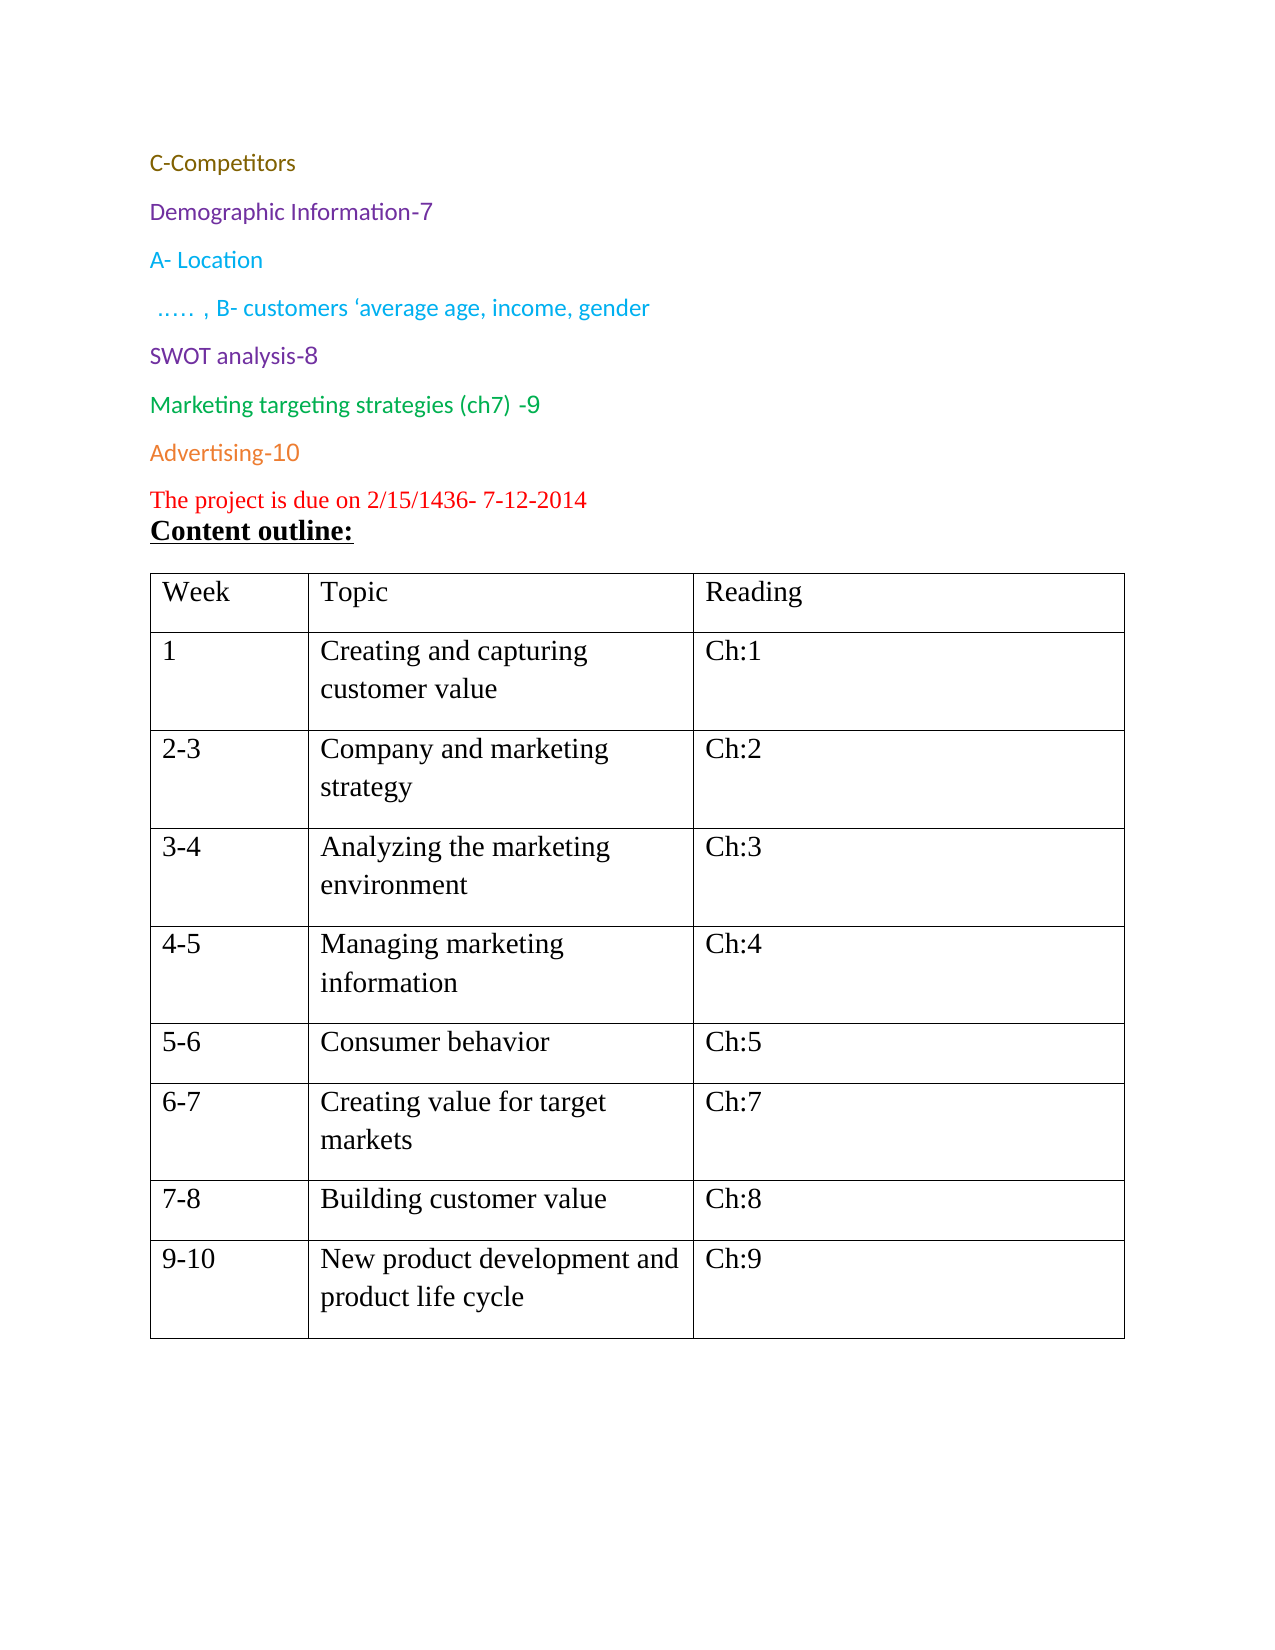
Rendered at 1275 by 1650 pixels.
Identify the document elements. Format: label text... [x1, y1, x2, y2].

table_cell Ch:9 [694, 1241, 1124, 1337]
table_cell Creating and capturing customer value [309, 633, 693, 730]
text B- customers ‘average age, income, gender , ….. [150, 295, 1125, 322]
table_cell 6-7 [151, 1084, 308, 1180]
table_cell Analyzing the marketing environment [309, 829, 693, 926]
table_cell Consumer behavior [309, 1024, 693, 1083]
table_header Week [151, 574, 308, 632]
table_cell Ch:1 [694, 633, 1124, 730]
table_cell 2-3 [151, 731, 308, 828]
table_header Topic [309, 574, 693, 632]
table_cell New product development and product life cycle [309, 1241, 693, 1337]
text 9- Marketing targeting strategies (ch7) [150, 391, 1125, 418]
text Content outline: [150, 513, 1125, 547]
table_cell Creating value for target markets [309, 1084, 693, 1180]
table_cell Ch:2 [694, 731, 1124, 828]
text A- Location [150, 246, 1125, 274]
text 7-Demographic Information [150, 198, 1125, 226]
table_cell 3-4 [151, 829, 308, 926]
table_cell Ch:3 [694, 829, 1124, 926]
table_cell 4-5 [151, 927, 308, 1023]
table_cell Ch:4 [694, 927, 1124, 1023]
table_cell Ch:7 [694, 1084, 1124, 1180]
table_cell 5-6 [151, 1024, 308, 1083]
table_cell Managing marketing information [309, 927, 693, 1023]
table_cell Company and marketing strategy [309, 731, 693, 828]
text 8-SWOT analysis [150, 343, 1125, 370]
text C-Competitors [150, 150, 1125, 177]
text The project is due on 2/15/1436- 7-12-2014 [150, 488, 1125, 513]
table_cell Ch:5 [694, 1024, 1124, 1083]
table_header Reading [694, 574, 1124, 632]
table_cell Building customer value [309, 1181, 693, 1240]
table_cell 7-8 [151, 1181, 308, 1240]
text 10-Advertising [150, 439, 1125, 467]
table_cell 9-10 [151, 1241, 308, 1337]
table_cell Ch:8 [694, 1181, 1124, 1240]
table_cell 1 [151, 633, 308, 730]
